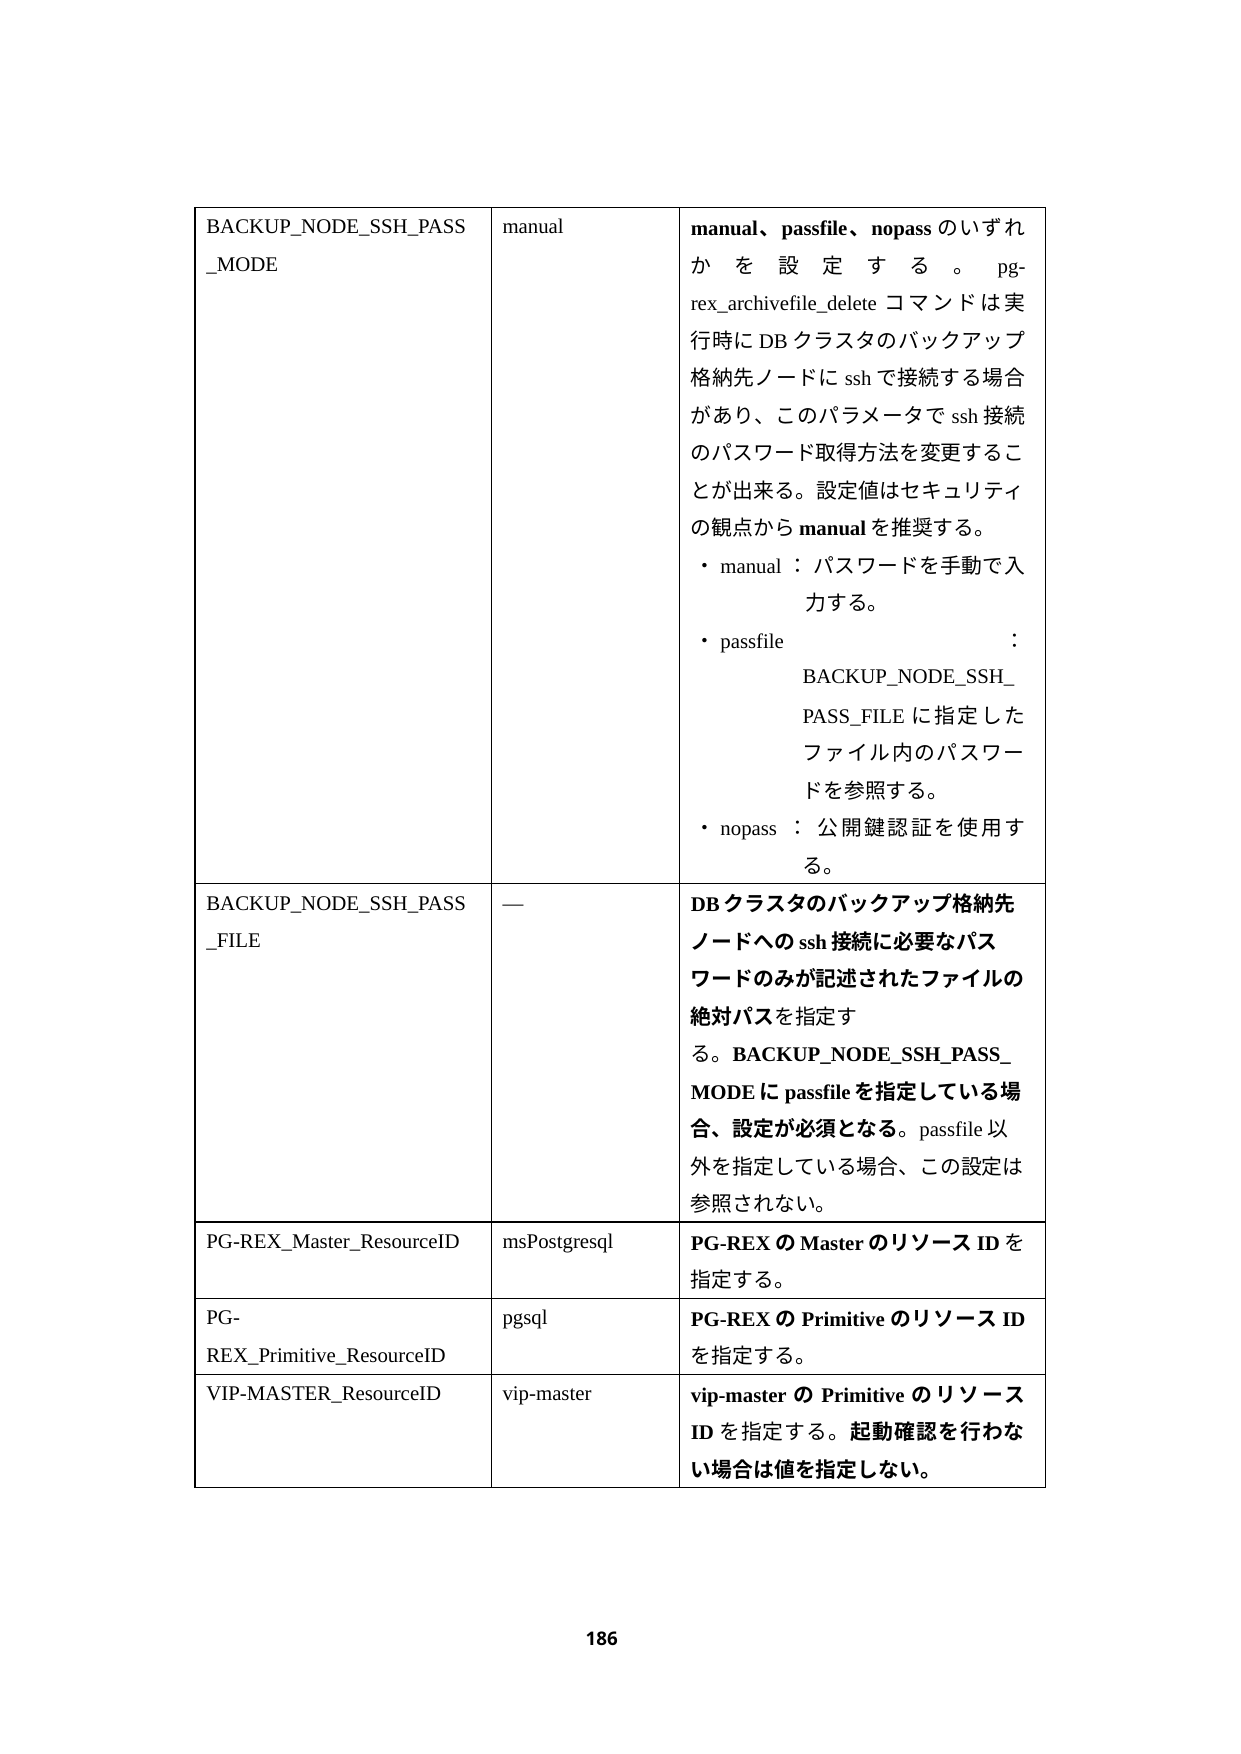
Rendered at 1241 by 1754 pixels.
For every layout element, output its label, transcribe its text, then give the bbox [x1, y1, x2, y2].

table_cell pgsql [492, 1299, 679, 1373]
table_cell VIP-MASTER_ResourceID [196, 1375, 491, 1487]
table_cell PG-REX_Primitive_ResourceID [196, 1299, 491, 1373]
table_cell PG-REXのMasterのリソースIDを指定する。 [680, 1223, 1045, 1297]
table_cell BACKUP_NODE_SSH_PASS_FILE [196, 884, 491, 1221]
table_cell PG-REX_Master_ResourceID [196, 1223, 491, 1297]
table_cell msPostgresql [492, 1223, 679, 1297]
table_cell manual [492, 208, 679, 883]
table_cell BACKUP_NODE_SSH_PASS_MODE [196, 208, 491, 883]
table_cell vip-master [492, 1375, 679, 1487]
table_cell PG-REXのPrimitiveのリソースIDを指定する。 [680, 1299, 1045, 1373]
table_cell ― [492, 884, 679, 1221]
table_cell vip-masterのPrimitiveのリソースIDを指定する。起動確認を行わない場合は値を指定しない。 [680, 1375, 1045, 1487]
table_cell DBクラスタのバックアップ格納先ノードへのssh接続に必要なパスワードのみが記述されたファイルの絶対パスを指定する。BACKUP_NODE_SSH_PASS_ MODEにpassfileを指定している場合、設定が必須となる。passfile以外を指定している場合、この設定は参照されない。 [680, 884, 1045, 1221]
table_cell manual、passfile、nopassのいずれかを設定する。pg-rex_archivefile_deleteコマンドは実行時にDBクラスタのバックアップ格納先ノードにsshで接続する場合があり、このパラメータでssh接続のパスワード取得方法を変更することが出来る。設定値はセキュリティの観点からmanualを推奨する。 manual ： パスワードを手動で入力する。 passfile ： BACKUP_NODE_SSH_ PASS_FILEに指定したファイル内のパスワードを参照する。 nopass ： 公開鍵認証を使用する。 [680, 208, 1045, 883]
